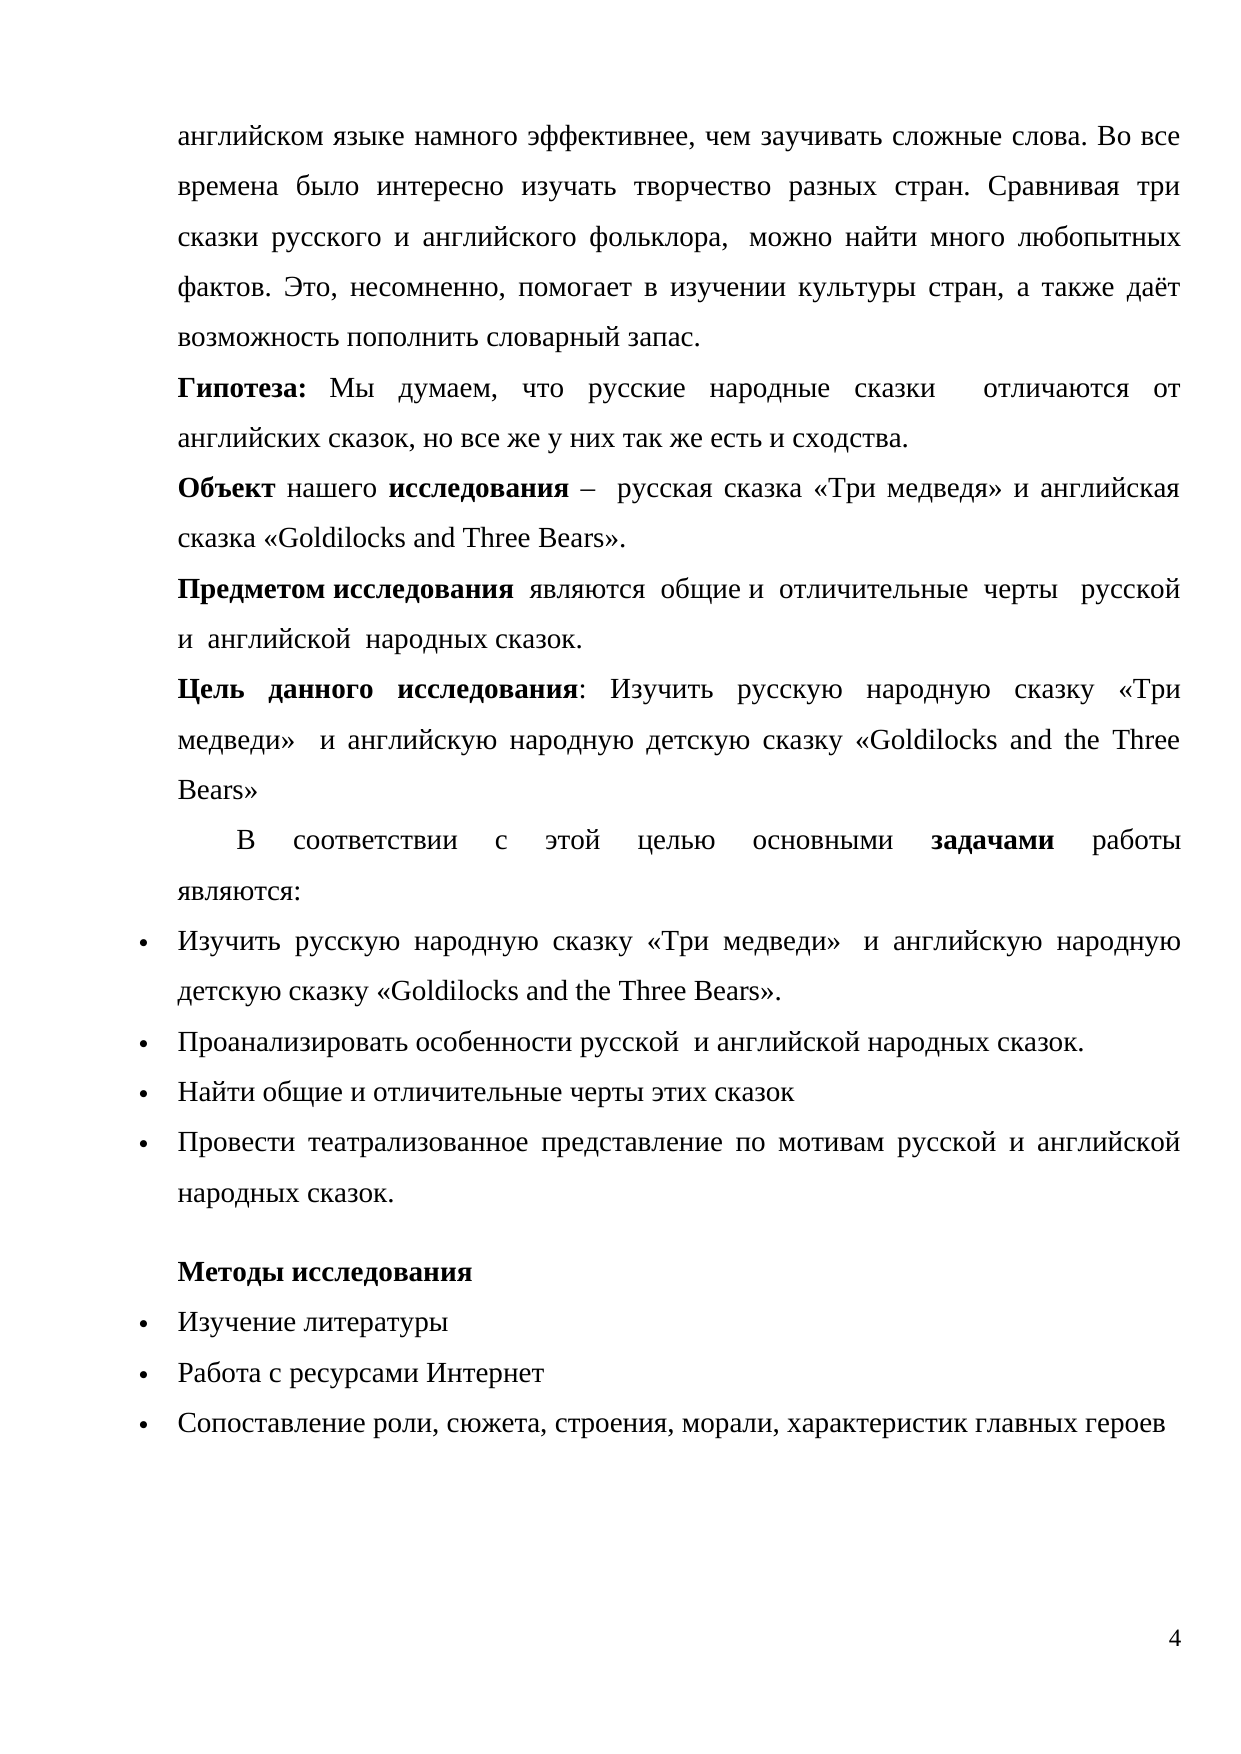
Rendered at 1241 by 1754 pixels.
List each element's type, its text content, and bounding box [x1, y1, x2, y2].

text Предметом исследования являются общие и отличительные черты русской и английской народных сказок. [177, 571, 1181, 655]
list Проанализировать особенности русской и английской народных сказок. [140, 1024, 1181, 1057]
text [177, 118, 1181, 353]
list Сопоставление роли, сюжета, строения, морали, характеристик главных героев [140, 1405, 1181, 1439]
list Работа с ресурсами Интернет [140, 1355, 1181, 1388]
list Изучить русскую народную сказку «Три медведи» и английскую народную детскую сказку «Goldilocks and the Three Bears». [140, 923, 1181, 1007]
text В соответствии с этой целью основными задачами работы являются: [177, 822, 1181, 906]
list Изучение литературы [140, 1304, 1181, 1338]
text Методы исследования [177, 1254, 1181, 1288]
list Найти общие и отличительные черты этих сказок [140, 1074, 1181, 1108]
text Гипотеза: Мы думаем, что русские народные сказки отличаются от английских сказок, но все же у них так же есть и сходства. [177, 370, 1181, 453]
text Цель данного исследования: Изучить русскую народную сказку «Три медведи» и английскую народную детскую сказку «Goldilocks and the Three Bears» [177, 672, 1181, 806]
list Провести театрализованное представление по мотивам русской и английской народных сказок. [140, 1124, 1181, 1208]
text Объект нашего исследования – русская сказка «Три медведя» и английская сказка «Goldilocks and Three Bears». [177, 470, 1181, 554]
